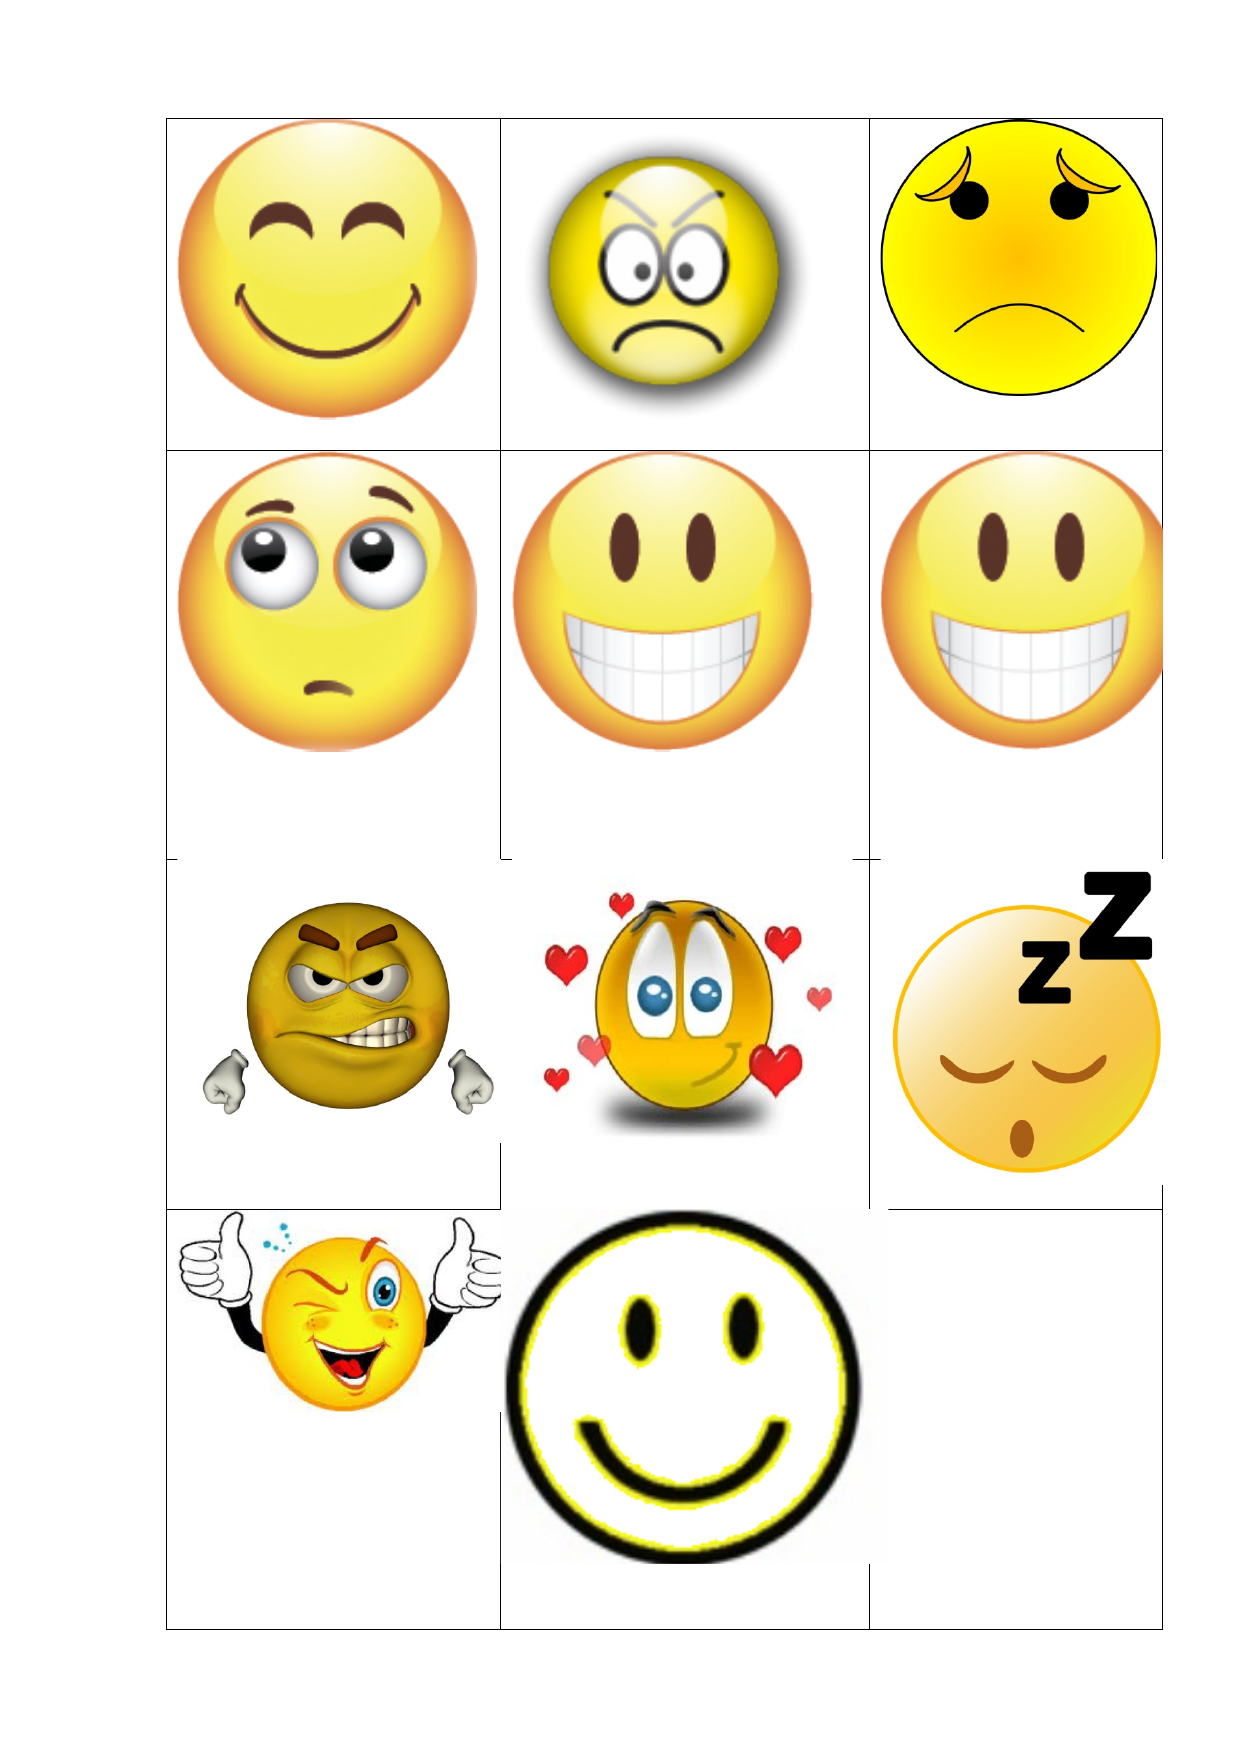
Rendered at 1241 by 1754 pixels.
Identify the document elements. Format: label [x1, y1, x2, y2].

picture [177, 1209, 889, 1564]
table_cell [501, 1564, 869, 1628]
picture [880, 119, 1158, 396]
picture [880, 859, 1163, 1185]
picture [512, 119, 819, 426]
table_cell [167, 860, 500, 1209]
table_header [167, 119, 500, 450]
picture [880, 451, 1163, 834]
table_cell [501, 860, 869, 1209]
picture [512, 451, 814, 752]
table_cell [870, 860, 1162, 1209]
table_cell [167, 1210, 500, 1628]
table_header [501, 119, 869, 450]
table_cell [870, 451, 1162, 859]
table_cell [501, 451, 869, 859]
picture [177, 859, 501, 1143]
picture [177, 119, 478, 420]
table_cell [870, 1210, 1162, 1628]
picture [512, 859, 853, 1149]
table_header [870, 119, 1162, 450]
picture [177, 451, 478, 752]
table_cell [167, 451, 500, 859]
